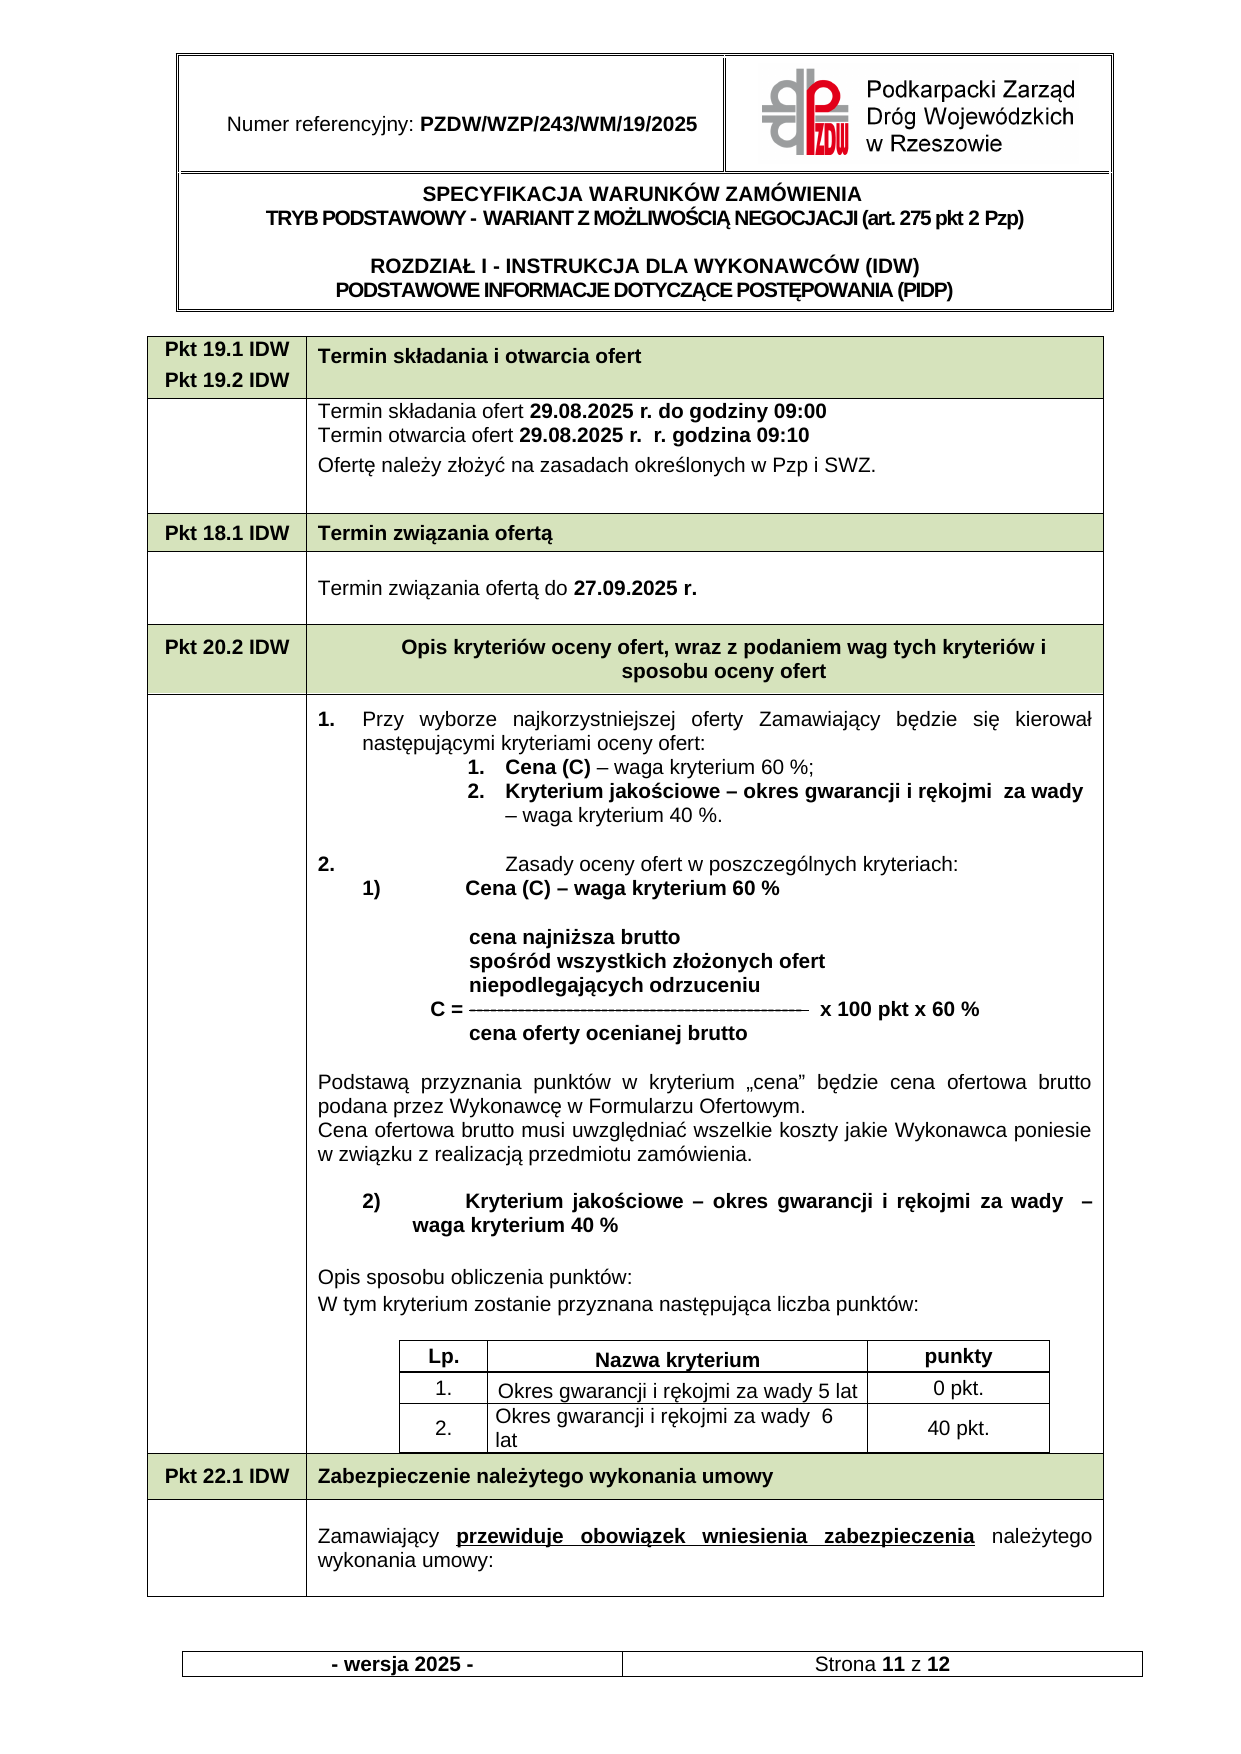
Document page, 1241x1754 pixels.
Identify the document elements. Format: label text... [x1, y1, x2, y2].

table_cell Termin składania ofert 29.08.2025 r. do godziny 09:00 Termin otwarcia ofert 29.08.2025 r. r. godzina 09:10 Ofertę należy złożyć na zasadach określonych w Pzp i SWZ. [307, 399, 1103, 513]
picture [758, 63, 1079, 164]
table_cell Pkt 18.1 IDW [148, 514, 306, 551]
table_cell Pkt 22.1 IDW [148, 1454, 306, 1499]
table_cell Przy wyborze najkorzystniejszej oferty Zamawiający będzie się kierował następującymi kryteriami oceny ofert: Cena (C) – waga kryterium 60 %; Kryterium jakościowe – okres gwarancji i rękojmi za wady – waga kryterium 40 %. Zasady oceny ofert w poszczególnych kryteriach: Cena (C) – waga kryterium 60 % cena najniższa brutto spośród wszystkich złożonych ofert niepodlegających odrzuceniu C = ------------------------------------------------ x 100 pkt x 60 % cena oferty ocenianej brutto Podstawą przyznania punktów w kryterium „cena” będzie cena ofertowa brutto podana przez Wykonawcę w Formularzu Ofertowym. Cena ofertowa brutto musi uwzględniać wszelkie koszty jakie Wykonawca poniesie w związku z realizacją przedmiotu zamówienia. Kryterium jakościowe – okres gwarancji i rękojmi za wady – waga kryterium 40 % Opis sposobu obliczenia punktów: W tym kryterium zostanie przyznana następująca liczba punktów: [307, 695, 1103, 1453]
table_cell Termin składania i otwarcia ofert [307, 337, 1103, 398]
table_cell Zabezpieczenie należytego wykonania umowy [307, 1454, 1103, 1499]
table_cell Pkt 20.2 IDW [148, 625, 306, 693]
table_cell [148, 399, 306, 513]
table_cell Termin związania ofertą do 27.09.2025 r. [307, 552, 1103, 624]
table_cell [148, 695, 306, 1453]
table_cell Pkt 19.1 IDW Pkt 19.2 IDW [148, 337, 306, 398]
table_cell [148, 1500, 306, 1596]
table_cell Termin związania ofertą [307, 514, 1103, 551]
table_cell Opis kryteriów oceny ofert, wraz z podaniem wag tych kryteriów i sposobu oceny ofert [307, 625, 1103, 693]
table_cell [148, 552, 306, 624]
